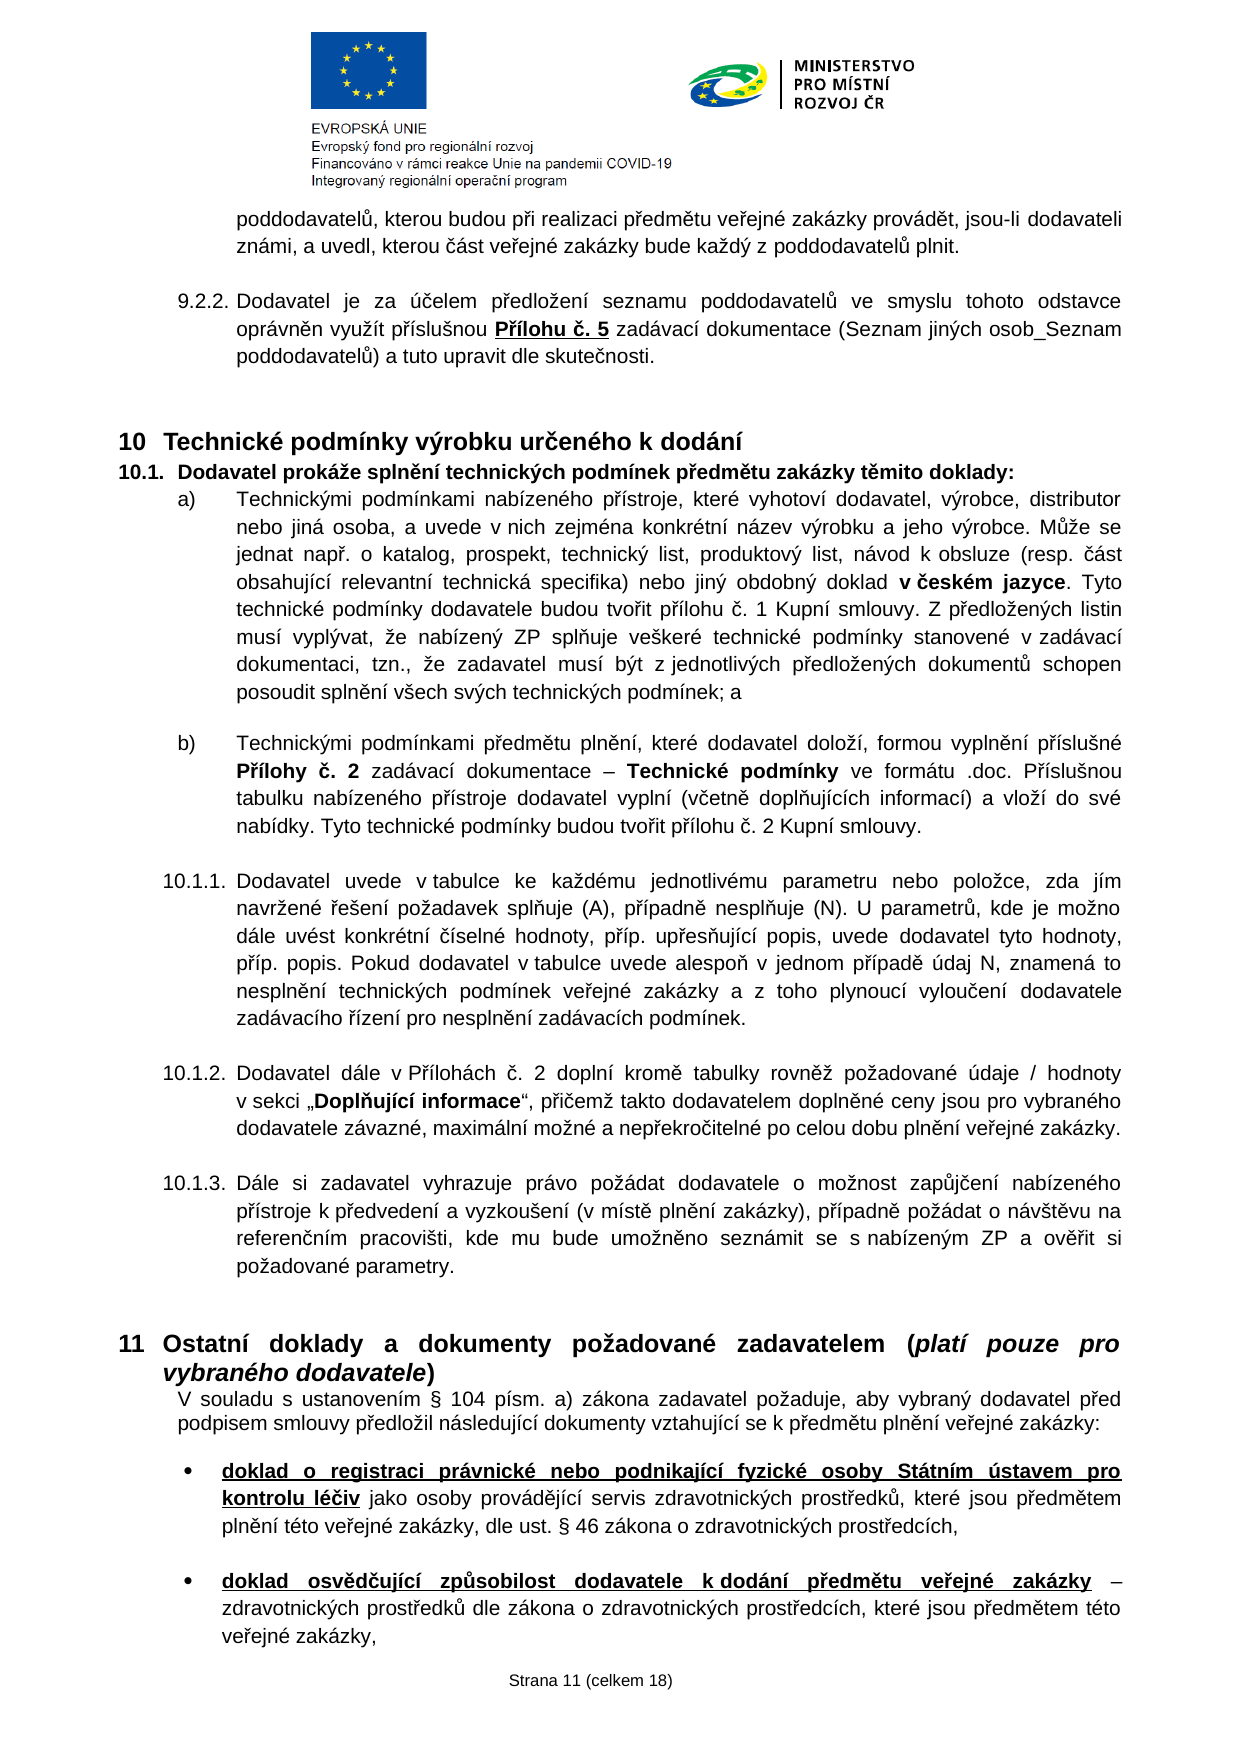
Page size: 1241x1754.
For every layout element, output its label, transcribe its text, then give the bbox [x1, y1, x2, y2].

subtitle Technické podmínky výrobku určeného k dodání [118, 427, 1122, 456]
list doklad o registraci právnické nebo podnikající fyzické osoby Státním ústavem pro kontrolu léčiv jako osoby provádějící servis zdravotnických prostředků, které jsou předmětem plnění této veřejné zakázky, dle ust. § 46 zákona o zdravotnických prostředcích, [184, 1458, 1122, 1538]
list Dodavatel je za účelem předložení seznamu poddodavatelů ve smyslu tohoto odstavce oprávněn využít příslušnou Přílohu č. 5 zadávací dokumentace (Seznam jiných osob_Seznam poddodavatelů) a tuto upravit dle skutečnosti. [177, 289, 1122, 368]
list Dodavatel uvede v tabulce ke každému jednotlivému parametru nebo položce, zda jím navržené řešení požadavek splňuje (A), případně nesplňuje (N). U parametrů, kde je možno dále uvést konkrétní číselné hodnoty, příp. upřesňující popis, uvede dodavatel tyto hodnoty, příp. popis. Pokud dodavatel v tabulce uvede alespoň v jednom případě údaj N, znamená to nesplnění technických podmínek veřejné zakázky a z toho plynoucí vyloučení dodavatele zadávacího řízení pro nesplnění zadávacích podmínek. [162, 869, 1122, 1030]
list Dodavatel dále v Přílohách č. 2 doplní kromě tabulky rovněž požadované údaje / hodnoty v sekci „Doplňující informace“, přičemž takto dodavatelem doplněné ceny jsou pro vybraného dodavatele závazné, maximální možné a nepřekročitelné po celou dobu plnění veřejné zakázky. [162, 1061, 1122, 1140]
list doklad osvědčující způsobilost dodavatele k dodání předmětu veřejné zakázky – zdravotnických prostředků dle zákona o zdravotnických prostředcích, které jsou předmětem této veřejné zakázky, [184, 1569, 1122, 1648]
picture [300, 27, 922, 193]
list Dále si zadavatel vyhrazuje právo požádat dodavatele o možnost zapůjčení nabízeného přístroje k předvedení a vyzkoušení (v místě plnění zakázky), případně požádat o návštěvu na referenčním pracovišti, kde mu bude umožněno seznámit se s nabízeným ZP a ověřit si požadované parametry. [162, 1171, 1122, 1278]
subtitle Ostatní doklady a dokumenty požadované zadavatelem (platí pouze pro vybraného dodavatele) [118, 1329, 1122, 1387]
subtitle 10.1. Dodavatel prokáže splnění technických podmínek předmětu zakázky těmito doklady: [118, 460, 1122, 484]
text V souladu s ustanovením § 104 písm. a) zákona zadavatel požaduje, aby vybraný dodavatel před podpisem smlouvy předložil následující dokumenty vztahující se k předmětu plnění veřejné zakázky: [177, 1387, 1122, 1434]
list Technickými podmínkami předmětu plnění, které dodavatel doloží, formou vyplnění příslušné Přílohy č. 2 zadávací dokumentace – Technické podmínky ve formátu .doc. Příslušnou tabulku nabízeného přístroje dodavatel vyplní (včetně doplňujících informací) a vloží do své nabídky. Tyto technické podmínky budou tvořit přílohu č. 2 Kupní smlouvy. [177, 731, 1122, 838]
list Technickými podmínkami nabízeného přístroje, které vyhotoví dodavatel, výrobce, distributor nebo jiná osoba, a uvede v nich zejména konkrétní název výrobku a jeho výrobce. Může se jednat např. o katalog, prospekt, technický list, produktový list, návod k obsluze (resp. část obsahující relevantní technická specifika) nebo jiný obdobný doklad v českém jazyce. Tyto technické podmínky dodavatele budou tvořit přílohu č. 1 Kupní smlouvy. Z předložených listin musí vyplývat, že nabízený ZP splňuje veškeré technické podmínky stanovené v zadávací dokumentaci, tzn., že zadavatel musí být z jednotlivých předložených dokumentů schopen posoudit splnění všech svých technických podmínek; a [177, 487, 1122, 704]
